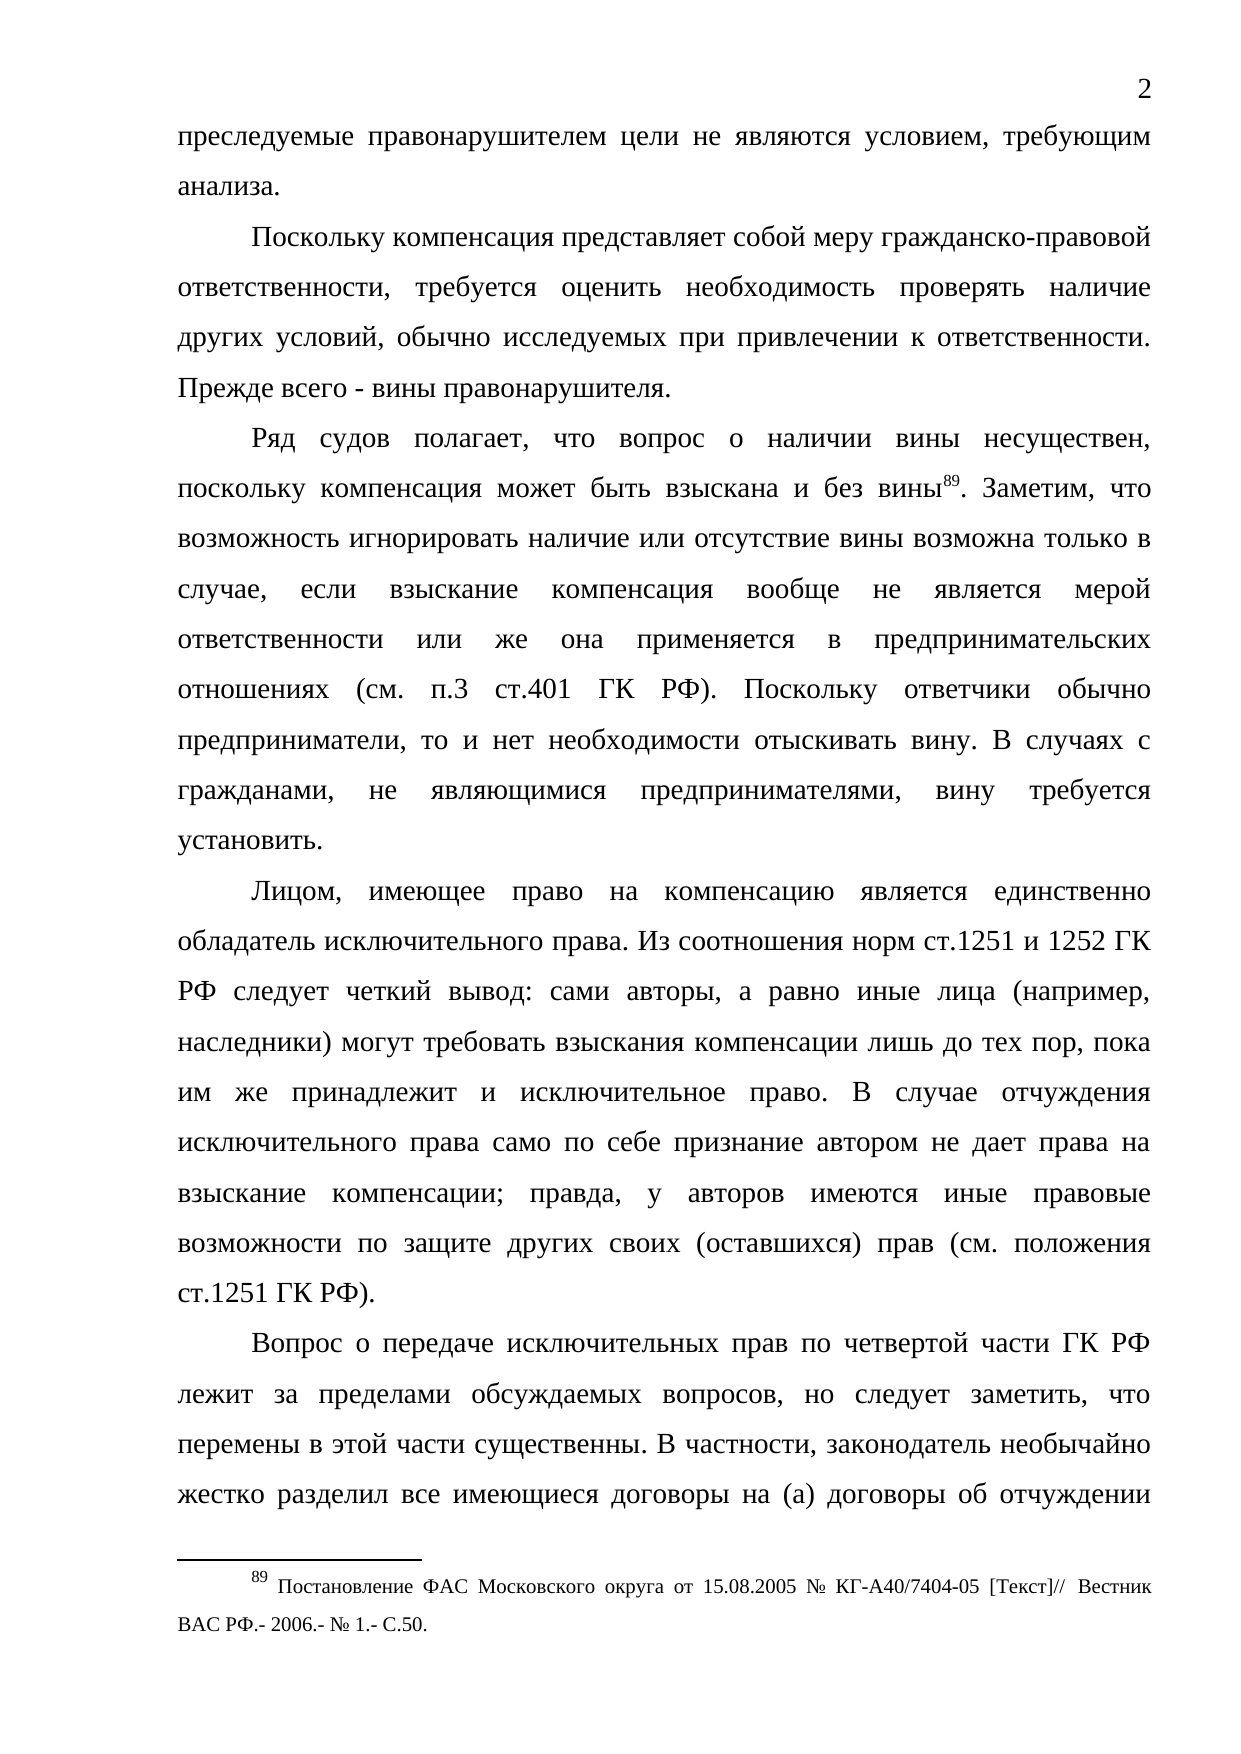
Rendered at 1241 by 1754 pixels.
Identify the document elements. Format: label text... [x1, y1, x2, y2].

text Ряд судов полагает, что вопрос о наличии вины несуществен, поскольку компенсация может быть взыскана и без вины. Заметим, что возможность игнорировать наличие или отсутствие вины возможна только в случае, если взыскание компенсация вообще не является мерой ответственности или же она применяется в предпринимательских отношениях (см. п.3 ст.401 ГК РФ). Поскольку ответчики обычно предприниматели, то и нет необходимости отыскивать вину. В случаях с гражданами, не являющимися предпринимателями, вину требуется установить. [177, 420, 1152, 856]
text Лицом, имеющее право на компенсацию является единственно обладатель исключительного права. Из соотношения норм ст.1251 и 1252 ГК РФ следует четкий вывод: сами авторы, а равно иные лица (например, наследники) могут требовать взыскания компенсации лишь до тех пор, пока им же принадлежит и исключительное право. В случае отчуждения исключительного права само по себе признание автором не дает права на взыскание компенсации; правда, у авторов имеются иные правовые возможности по защите других своих (оставшихся) прав (см. положения ст.1251 ГК РФ). [177, 873, 1152, 1309]
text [177, 118, 1152, 202]
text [177, 1326, 1152, 1510]
text Поскольку компенсация представляет собой меру гражданско-правовой ответственности, требуется оценить необходимость проверять наличие других условий, обычно исследуемых при привлечении к ответственности. Прежде всего - вины правонарушителя. [177, 219, 1152, 403]
